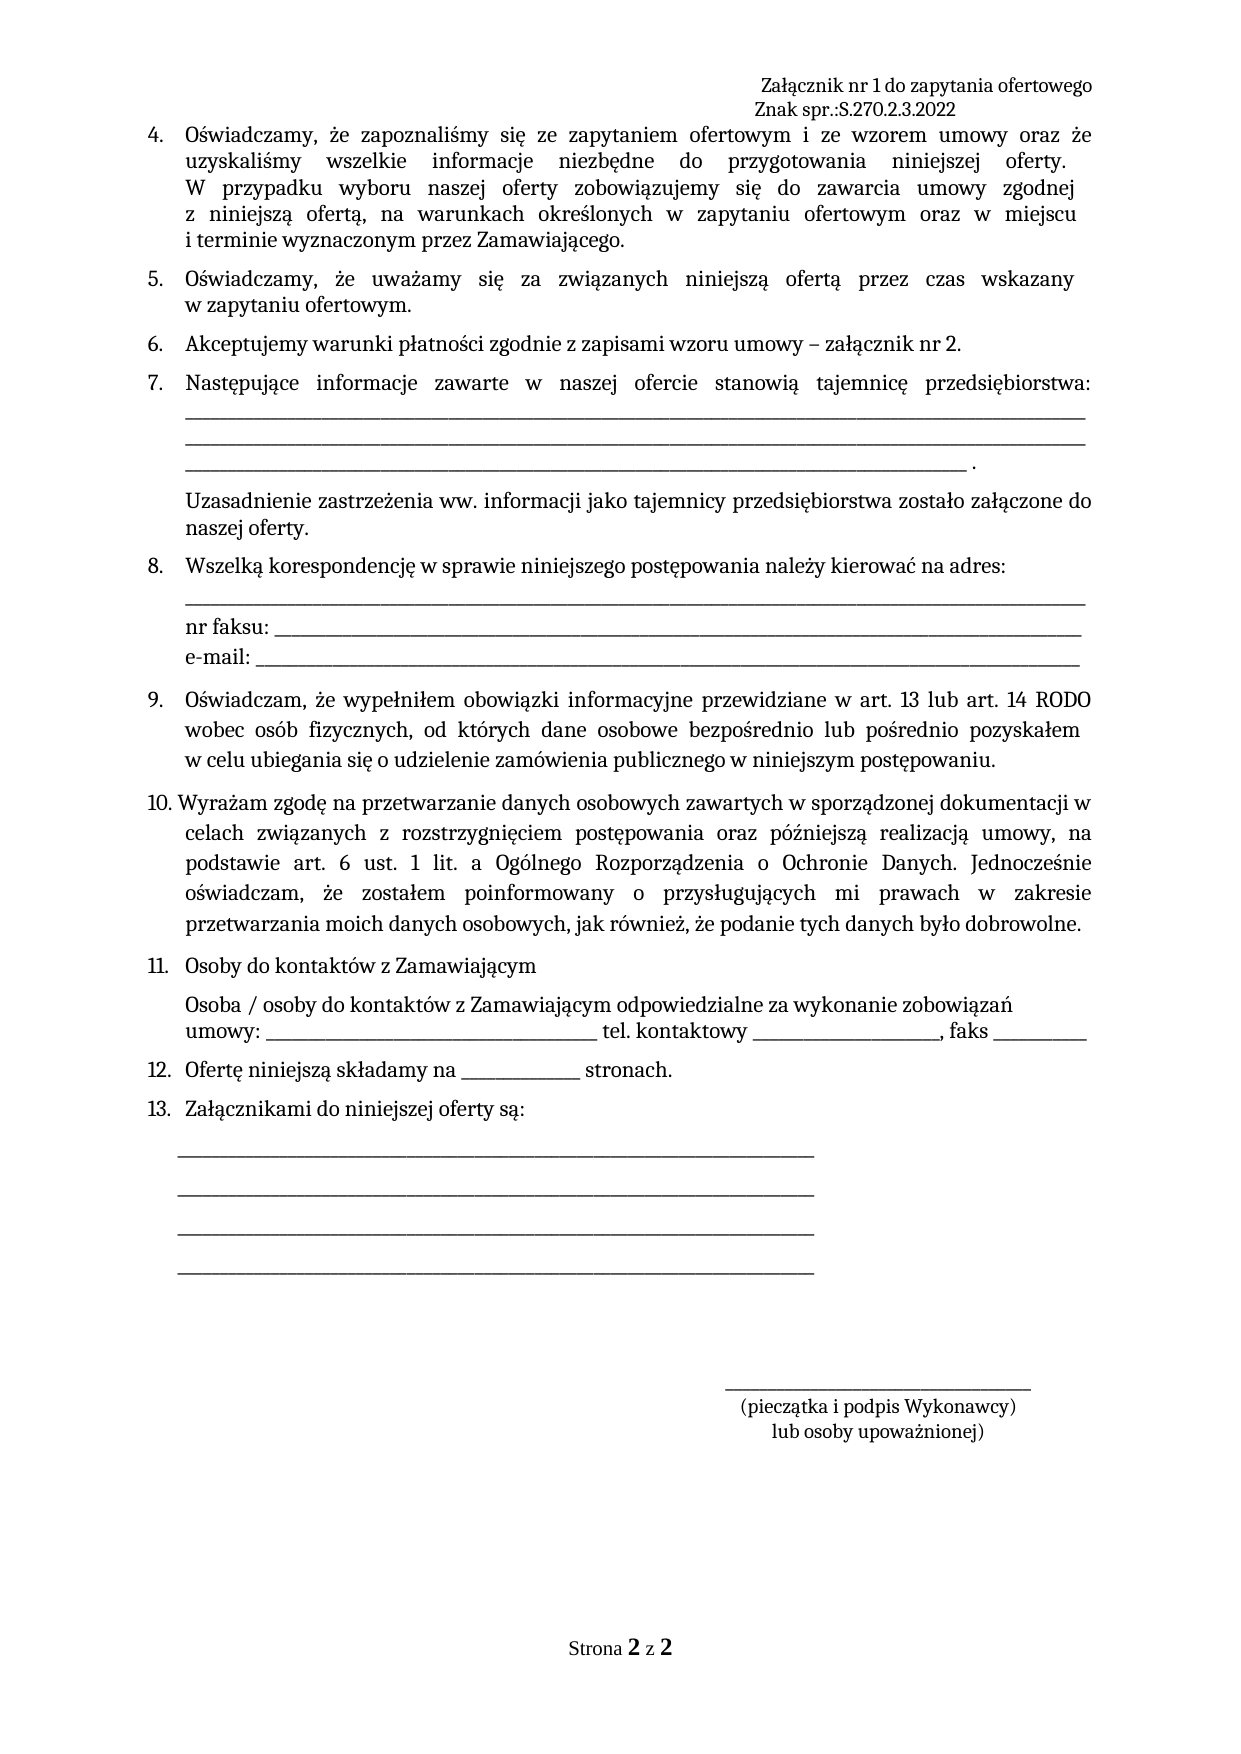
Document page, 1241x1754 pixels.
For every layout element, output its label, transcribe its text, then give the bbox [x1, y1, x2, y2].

list Oświadczamy, że zapoznaliśmy się ze zapytaniem ofertowym i ze wzorem umowy oraz że uzyskaliśmy wszelkie informacje niezbędne do przygotowania niniejszej oferty. W przypadku wyboru naszej oferty zobowiązujemy się do zawarcia umowy zgodnej z niniejszą ofertą, na warunkach określonych w zapytaniu ofertowym oraz w miejscu i terminie wyznaczonym przez Zamawiającego. [148, 122, 1093, 253]
text ___________________________________________________________________________ [177, 1251, 1093, 1278]
list Wszelką korespondencję w sprawie niniejszego postępowania należy kierować na adres: __________________________________________________________________________________________________________ nr faksu: _______________________________________________________________________________________________ e-mail: _________________________________________________________________________________________________ [148, 553, 1093, 670]
text ____________________________________ (pieczątka i podpis Wykonawcy) lub osoby upoważnionej) [664, 1368, 1093, 1445]
list Oświadczamy, że uważamy się za związanych niniejszą ofertą przez czas wskazany w zapytaniu ofertowym. [148, 266, 1093, 319]
list Załącznikami do niniejszej oferty są: [148, 1096, 1093, 1122]
text ___________________________________________________________________________ [177, 1174, 1093, 1200]
list Oświadczam, że wypełniłem obowiązki informacyjne przewidziane w art. 13 lub art. 14 RODO wobec osób fizycznych, od których dane osobowe bezpośrednio lub pośrednio pozyskałem w celu ubiegania się o udzielenie zamówienia publicznego w niniejszym postępowaniu. [148, 686, 1093, 773]
text ___________________________________________________________________________ [177, 1213, 1093, 1239]
list Następujące informacje zawarte w naszej ofercie stanowią tajemnicę przedsiębiorstwa: ________________________________________________________________________________________________________________________________________________________________________________________________________________________________________________________________________________________________________________ . [148, 370, 1093, 475]
list Uzasadnienie zastrzeżenia ww. informacji jako tajemnicy przedsiębiorstwa zostało załączone do naszej oferty. [185, 488, 1093, 541]
list Ofertę niniejszą składamy na ______________ stronach. [148, 1057, 1093, 1083]
list Wyrażam zgodę na przetwarzanie danych osobowych zawartych w sporządzonej dokumentacji w celach związanych z rozstrzygnięciem postępowania oraz późniejszą realizacją umowy, na podstawie art. 6 ust. 1 lit. a Ogólnego Rozporządzenia o Ochronie Danych. Jednocześnie oświadczam, że zostałem poinformowany o przysługujących mi prawach w zakresie przetwarzania moich danych osobowych, jak również, że podanie tych danych było dobrowolne. [148, 789, 1093, 937]
list Osoby do kontaktów z Zamawiającym [148, 953, 1093, 979]
text ___________________________________________________________________________ [177, 1135, 1093, 1161]
list Akceptujemy warunki płatności zgodnie z zapisami wzoru umowy – załącznik nr 2. [148, 331, 1093, 357]
list Osoba / osoby do kontaktów z Zamawiającym odpowiedzialne za wykonanie zobowiązań umowy: _______________________________________ tel. kontaktowy ______________________, faks ___________ [185, 992, 1093, 1045]
